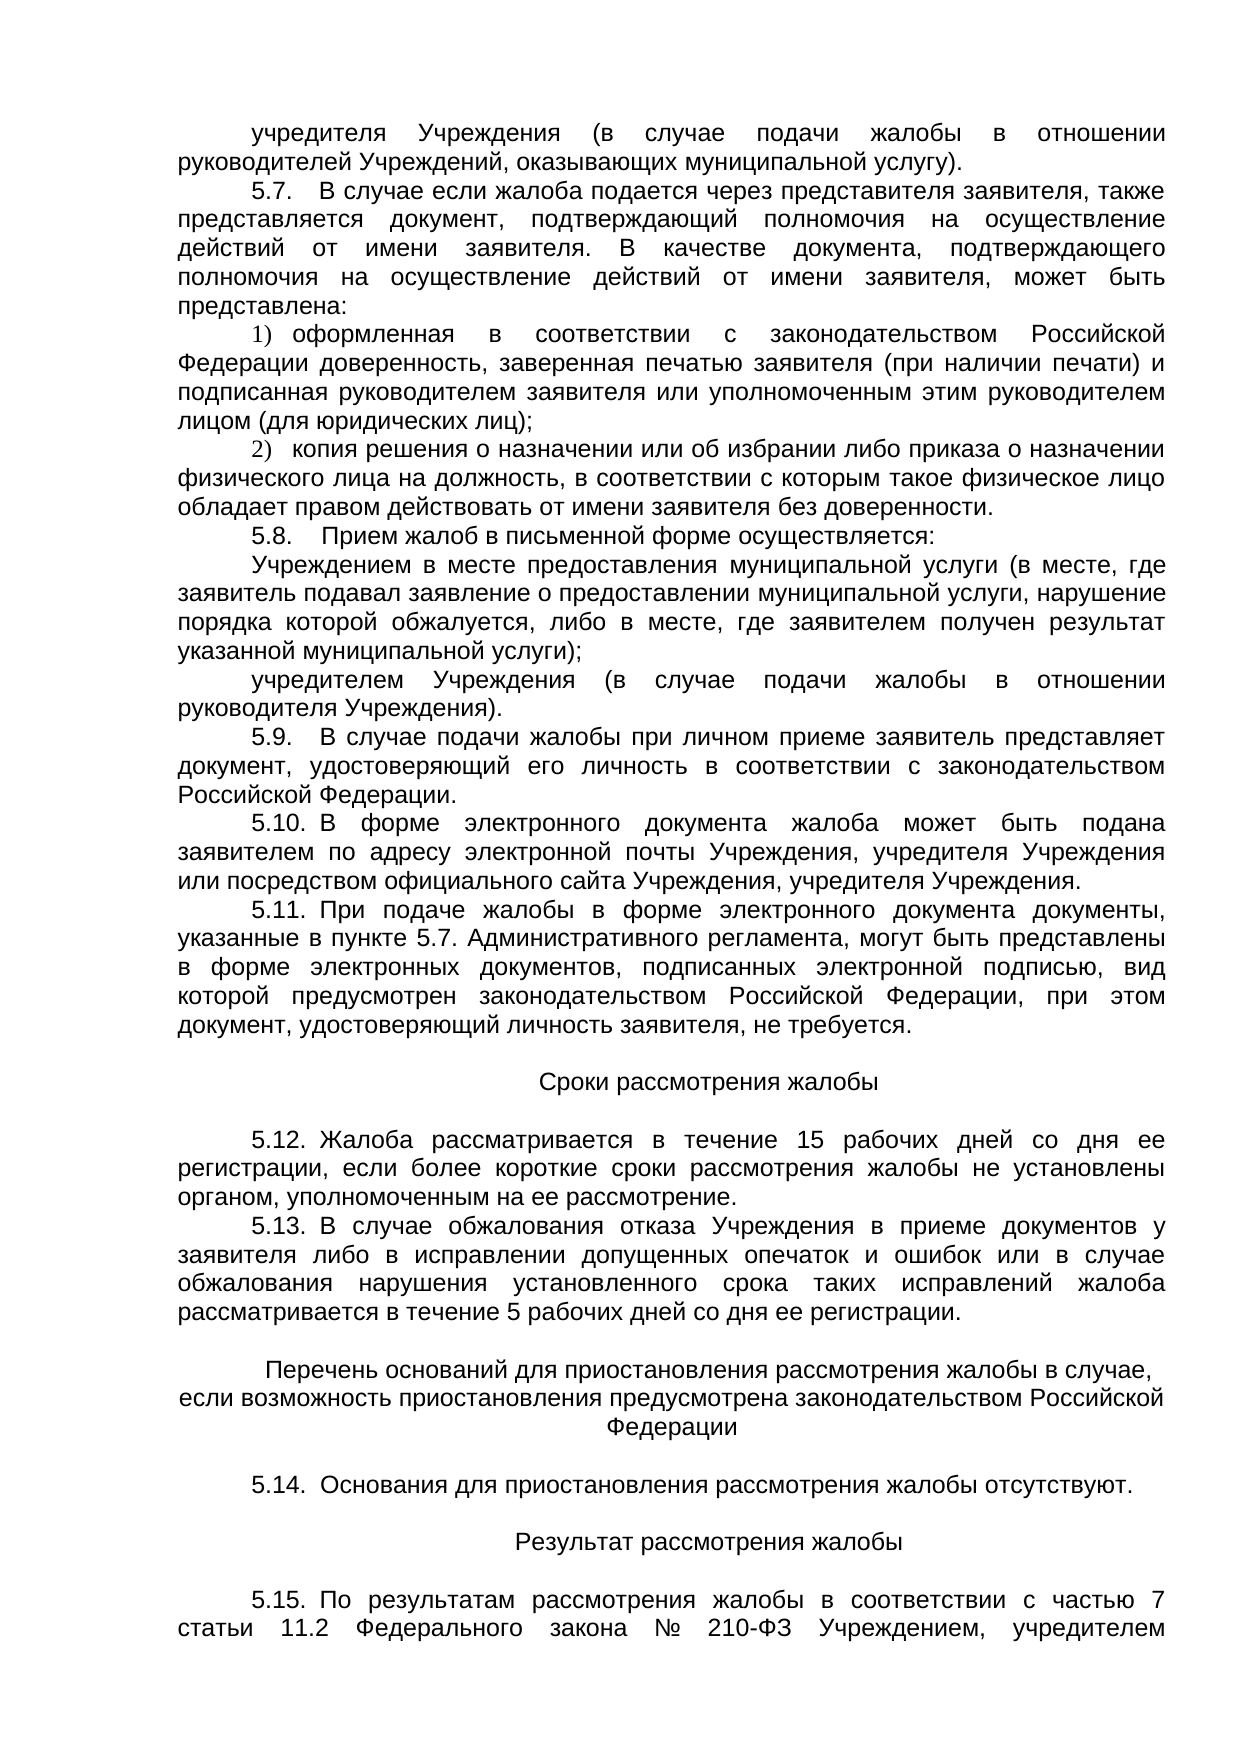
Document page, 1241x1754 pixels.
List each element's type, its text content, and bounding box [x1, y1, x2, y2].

text Перечень оснований для приостановления рассмотрения жалобы в случае, если возможность приостановления предусмотрена законодательством Российской Федерации [177, 1354, 1167, 1441]
list В случае обжалования отказа Учреждения в приеме документов у заявителя либо в исправлении допущенных опечаток и ошибок или в случае обжалования нарушения установленного срока таких исправлений жалоба рассматривается в течение 5 рабочих дней со дня ее регистрации. [177, 1211, 1167, 1326]
text Учреждением в месте предоставления муниципальной услуги (в месте, где заявитель подавал заявление о предоставлении муниципальной услуги, нарушение порядка которой обжалуется, либо в месте, где заявителем получен результат указанной муниципальной услуги); [177, 549, 1167, 664]
list Жалоба рассматривается в течение 15 рабочих дней со дня ее регистрации, если более короткие сроки рассмотрения жалобы не установлены органом, уполномоченным на ее рассмотрение. [177, 1124, 1167, 1211]
text Результат рассмотрения жалобы [177, 1527, 1167, 1556]
list копия решения о назначении или об избрании либо приказа о назначении физического лица на должность, в соответствии с которым такое физическое лицо обладает правом действовать от имени заявителя без доверенности. [177, 434, 1167, 521]
list В случае если жалоба подается через представителя заявителя, также представляется документ, подтверждающий полномочия на осуществление действий от имени заявителя. В качестве документа, подтверждающего полномочия на осуществление действий от имени заявителя, может быть представлена: [177, 176, 1167, 319]
list При подаче жалобы в форме электронного документа документы, указанные в пункте 5.7. Административного регламента, могут быть представлены в форме электронных документов, подписанных электронной подписью, вид которой предусмотрен законодательством Российской Федерации, при этом документ, удостоверяющий личность заявителя, не требуется. [177, 894, 1167, 1038]
text Сроки рассмотрения жалобы [177, 1067, 1167, 1096]
list В случае подачи жалобы при личном приеме заявитель представляет документ, удостоверяющий его личность в соответствии с законодательством Российской Федерации. [177, 722, 1167, 808]
text учредителя Учреждения (в случае подачи жалобы в отношении руководителей Учреждений, оказывающих муниципальной услугу). [177, 118, 1167, 176]
text учредителем Учреждения (в случае подачи жалобы в отношении руководителя Учреждения). [177, 664, 1167, 722]
list Прием жалоб в письменной форме осуществляется: [177, 521, 1167, 549]
list оформленная в соответствии с законодательством Российской Федерации доверенность, заверенная печатью заявителя (при наличии печати) и подписанная руководителем заявителя или уполномоченным этим руководителем лицом (для юридических лиц); [177, 319, 1167, 434]
list В форме электронного документа жалоба может быть подана заявителем по адресу электронной почты Учреждения, учредителя Учреждения или посредством официального сайта Учреждения, учредителя Учреждения. [177, 808, 1167, 894]
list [177, 1584, 1167, 1642]
list Основания для приостановления рассмотрения жалобы отсутствуют. [177, 1469, 1167, 1498]
